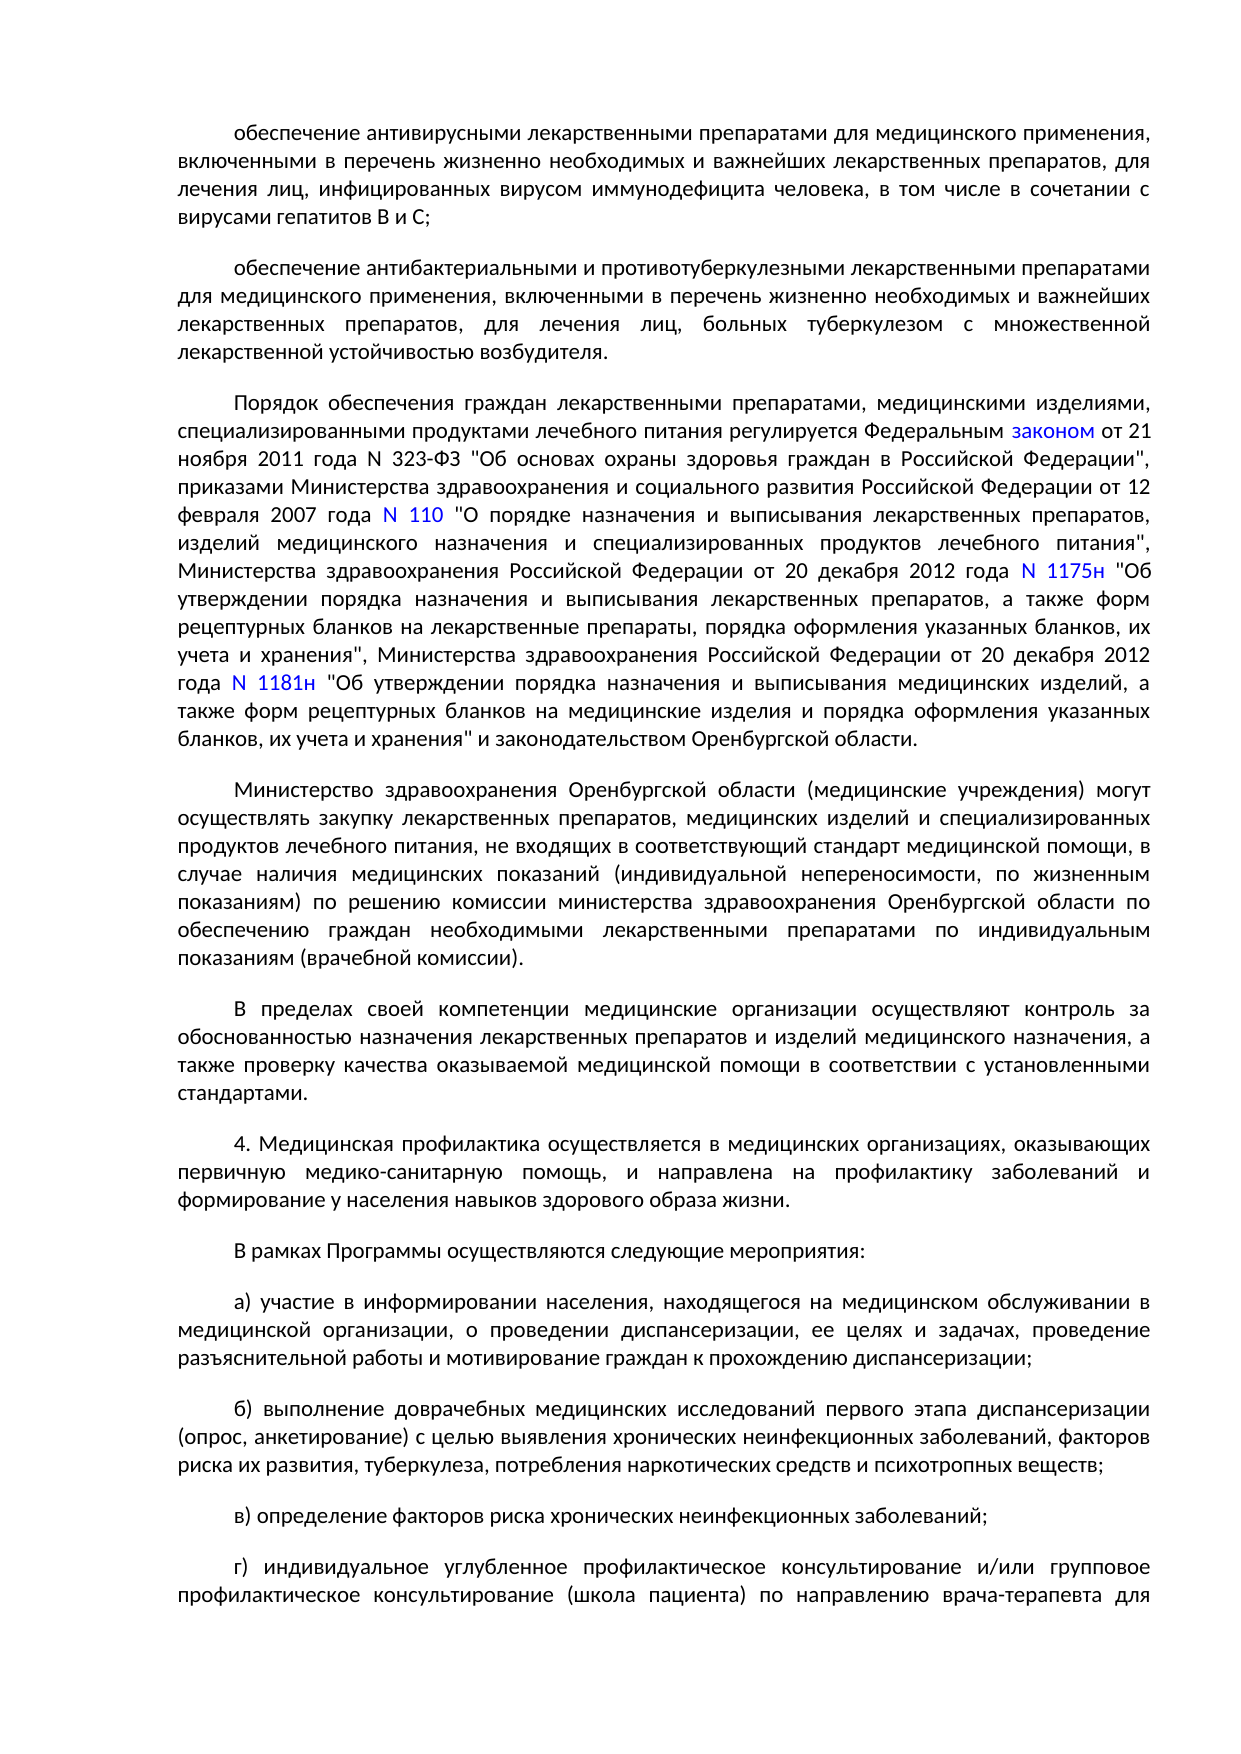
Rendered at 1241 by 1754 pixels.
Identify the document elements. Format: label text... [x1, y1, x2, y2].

text В рамках Программы осуществляются следующие мероприятия: [177, 1236, 1152, 1264]
text обеспечение антивирусными лекарственными препаратами для медицинского применения, включенными в перечень жизненно необходимых и важнейших лекарственных препаратов, для лечения лиц, инфицированных вирусом иммунодефицита человека, в том числе в сочетании с вирусами гепатитов B и C; [177, 118, 1152, 230]
text а) участие в информировании населения, находящегося на медицинском обслуживании в медицинской организации, о проведении диспансеризации, ее целях и задачах, проведение разъяснительной работы и мотивирование граждан к прохождению диспансеризации; [177, 1287, 1152, 1371]
text 4. Медицинская профилактика осуществляется в медицинских организациях, оказывающих первичную медико-санитарную помощь, и направлена на профилактику заболеваний и формирование у населения навыков здорового образа жизни. [177, 1129, 1152, 1213]
text Министерство здравоохранения Оренбургской области (медицинские учреждения) могут осуществлять закупку лекарственных препаратов, медицинских изделий и специализированных продуктов лечебного питания, не входящих в соответствующий стандарт медицинской помощи, в случае наличия медицинских показаний (индивидуальной непереносимости, по жизненным показаниям) по решению комиссии министерства здравоохранения Оренбургской области по обеспечению граждан необходимыми лекарственными препаратами по индивидуальным показаниям (врачебной комиссии). [177, 775, 1152, 971]
text в) определение факторов риска хронических неинфекционных заболеваний; [177, 1501, 1152, 1529]
text Порядок обеспечения граждан лекарственными препаратами, медицинскими изделиями, специализированными продуктами лечебного питания регулируется Федеральным законом от 21 ноября 2011 года N 323-ФЗ "Об основах охраны здоровья граждан в Российской Федерации", приказами Министерства здравоохранения и социального развития Российской Федерации от 12 февраля 2007 года N 110 "О порядке назначения и выписывания лекарственных препаратов, изделий медицинского назначения и специализированных продуктов лечебного питания", Министерства здравоохранения Российской Федерации от 20 декабря 2012 года N 1175н "Об утверждении порядка назначения и выписывания лекарственных препаратов, а также форм рецептурных бланков на лекарственные препараты, порядка оформления указанных бланков, их учета и хранения", Министерства здравоохранения Российской Федерации от 20 декабря 2012 года N 1181н "Об утверждении порядка назначения и выписывания медицинских изделий, а также форм рецептурных бланков на медицинские изделия и порядка оформления указанных бланков, их учета и хранения" и законодательством Оренбургской области. [177, 388, 1152, 752]
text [177, 1552, 1152, 1608]
text б) выполнение доврачебных медицинских исследований первого этапа диспансеризации (опрос, анкетирование) с целью выявления хронических неинфекционных заболеваний, факторов риска их развития, туберкулеза, потребления наркотических средств и психотропных веществ; [177, 1394, 1152, 1478]
text обеспечение антибактериальными и противотуберкулезными лекарственными препаратами для медицинского применения, включенными в перечень жизненно необходимых и важнейших лекарственных препаратов, для лечения лиц, больных туберкулезом с множественной лекарственной устойчивостью возбудителя. [177, 253, 1152, 365]
text В пределах своей компетенции медицинские организации осуществляют контроль за обоснованностью назначения лекарственных препаратов и изделий медицинского назначения, а также проверку качества оказываемой медицинской помощи в соответствии с установленными стандартами. [177, 994, 1152, 1106]
